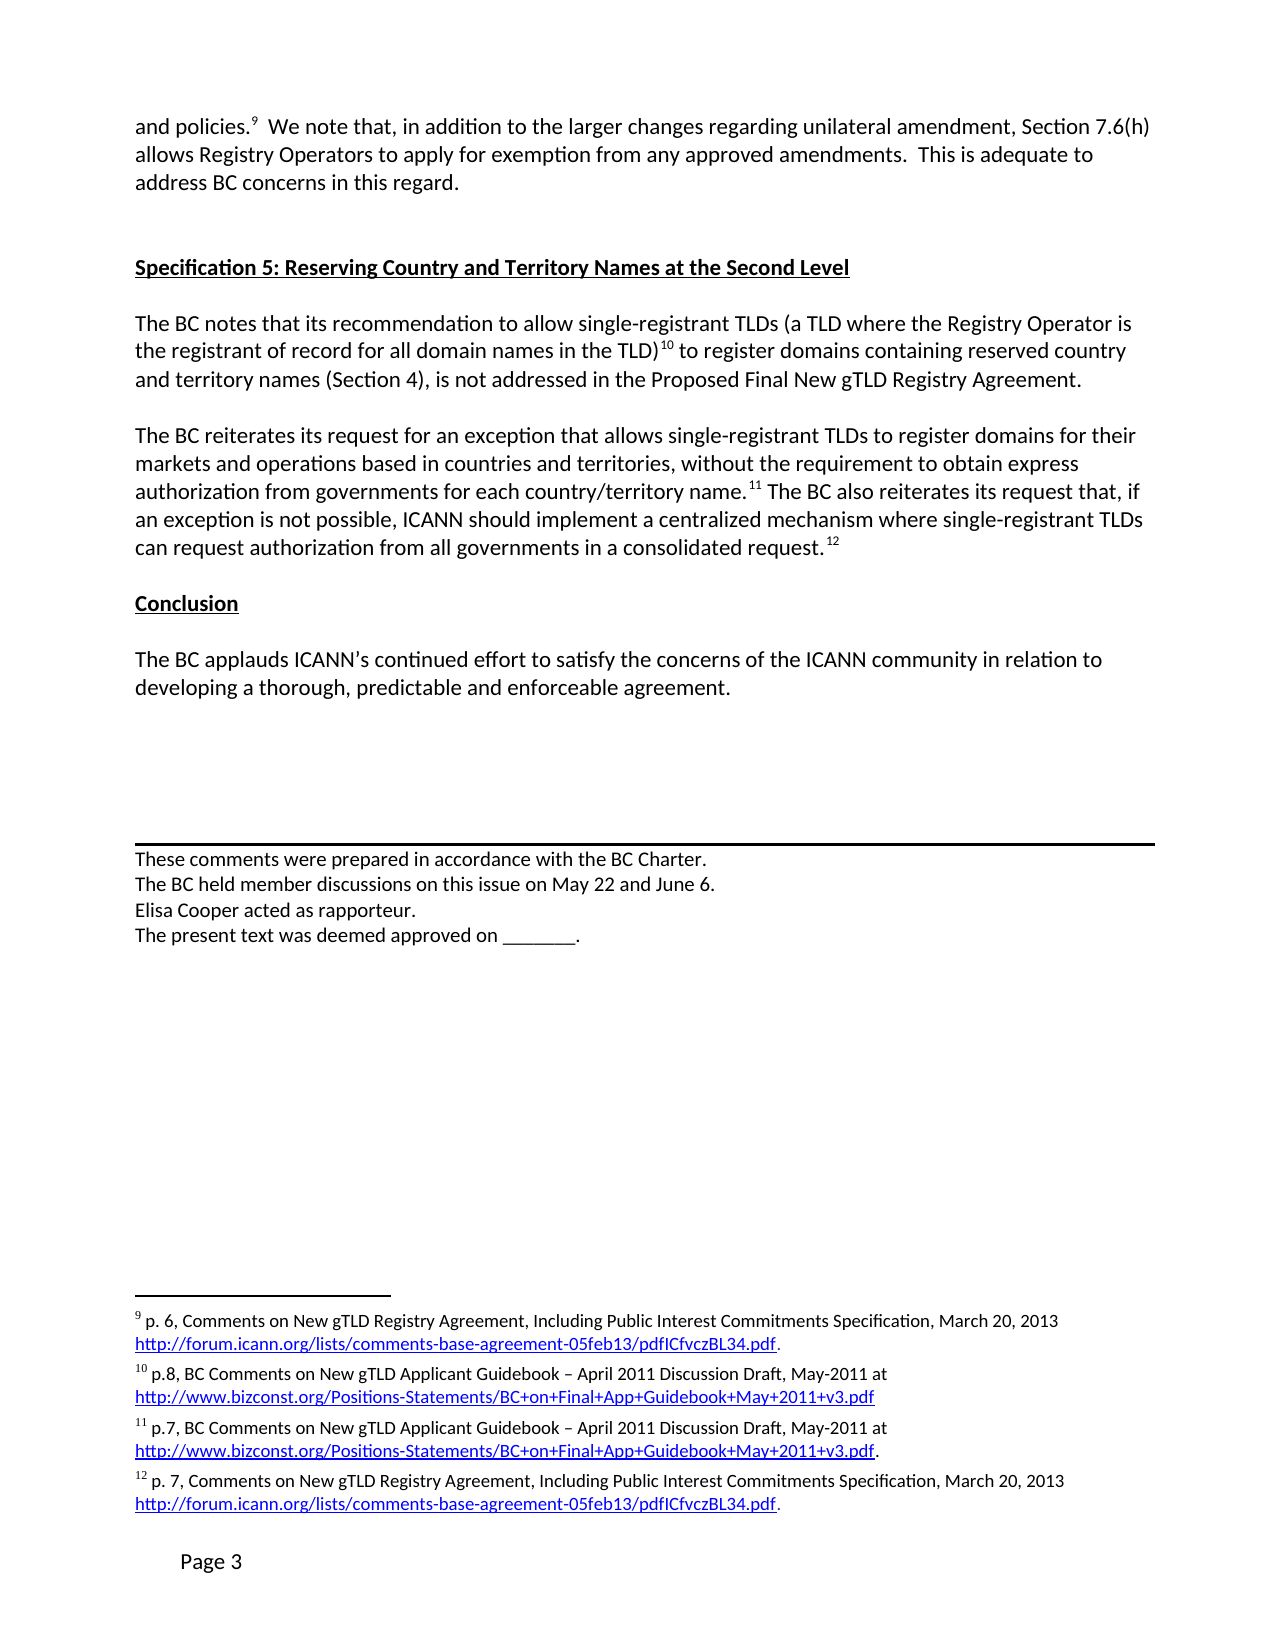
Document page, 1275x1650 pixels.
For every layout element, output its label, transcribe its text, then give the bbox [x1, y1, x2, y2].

text Specification 5: Reserving Country and Territory Names at the Second Level [135, 253, 1155, 281]
text The BC applauds ICANN’s continued effort to satisfy the concerns of the ICANN community in relation to developing a thorough, predictable and enforceable agreement. [135, 645, 1155, 701]
text The BC notes that its recommendation to allow single-registrant TLDs (a TLD where the Registry Operator is the registrant of record for all domain names in the TLD) to register domains containing reserved country and territory names (Section 4), is not addressed in the Proposed Final New gTLD Registry Agreement. [135, 309, 1155, 393]
text Elisa Cooper acted as rapporteur. [135, 897, 1155, 922]
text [135, 112, 1155, 197]
text Conclusion [135, 589, 1155, 617]
text These comments were prepared in accordance with the BC Charter. [135, 846, 1155, 872]
text The BC held member discussions on this issue on May 22 and June 6. [135, 872, 1155, 897]
text The present text was deemed approved on _______. [135, 922, 1155, 948]
text The BC reiterates its request for an exception that allows single-registrant TLDs to register domains for their markets and operations based in countries and territories, without the requirement to obtain express authorization from governments for each country/territory name. The BC also reiterates its request that, if an exception is not possible, ICANN should implement a centralized mechanism where single-registrant TLDs can request authorization from all governments in a consolidated request. [135, 421, 1155, 561]
